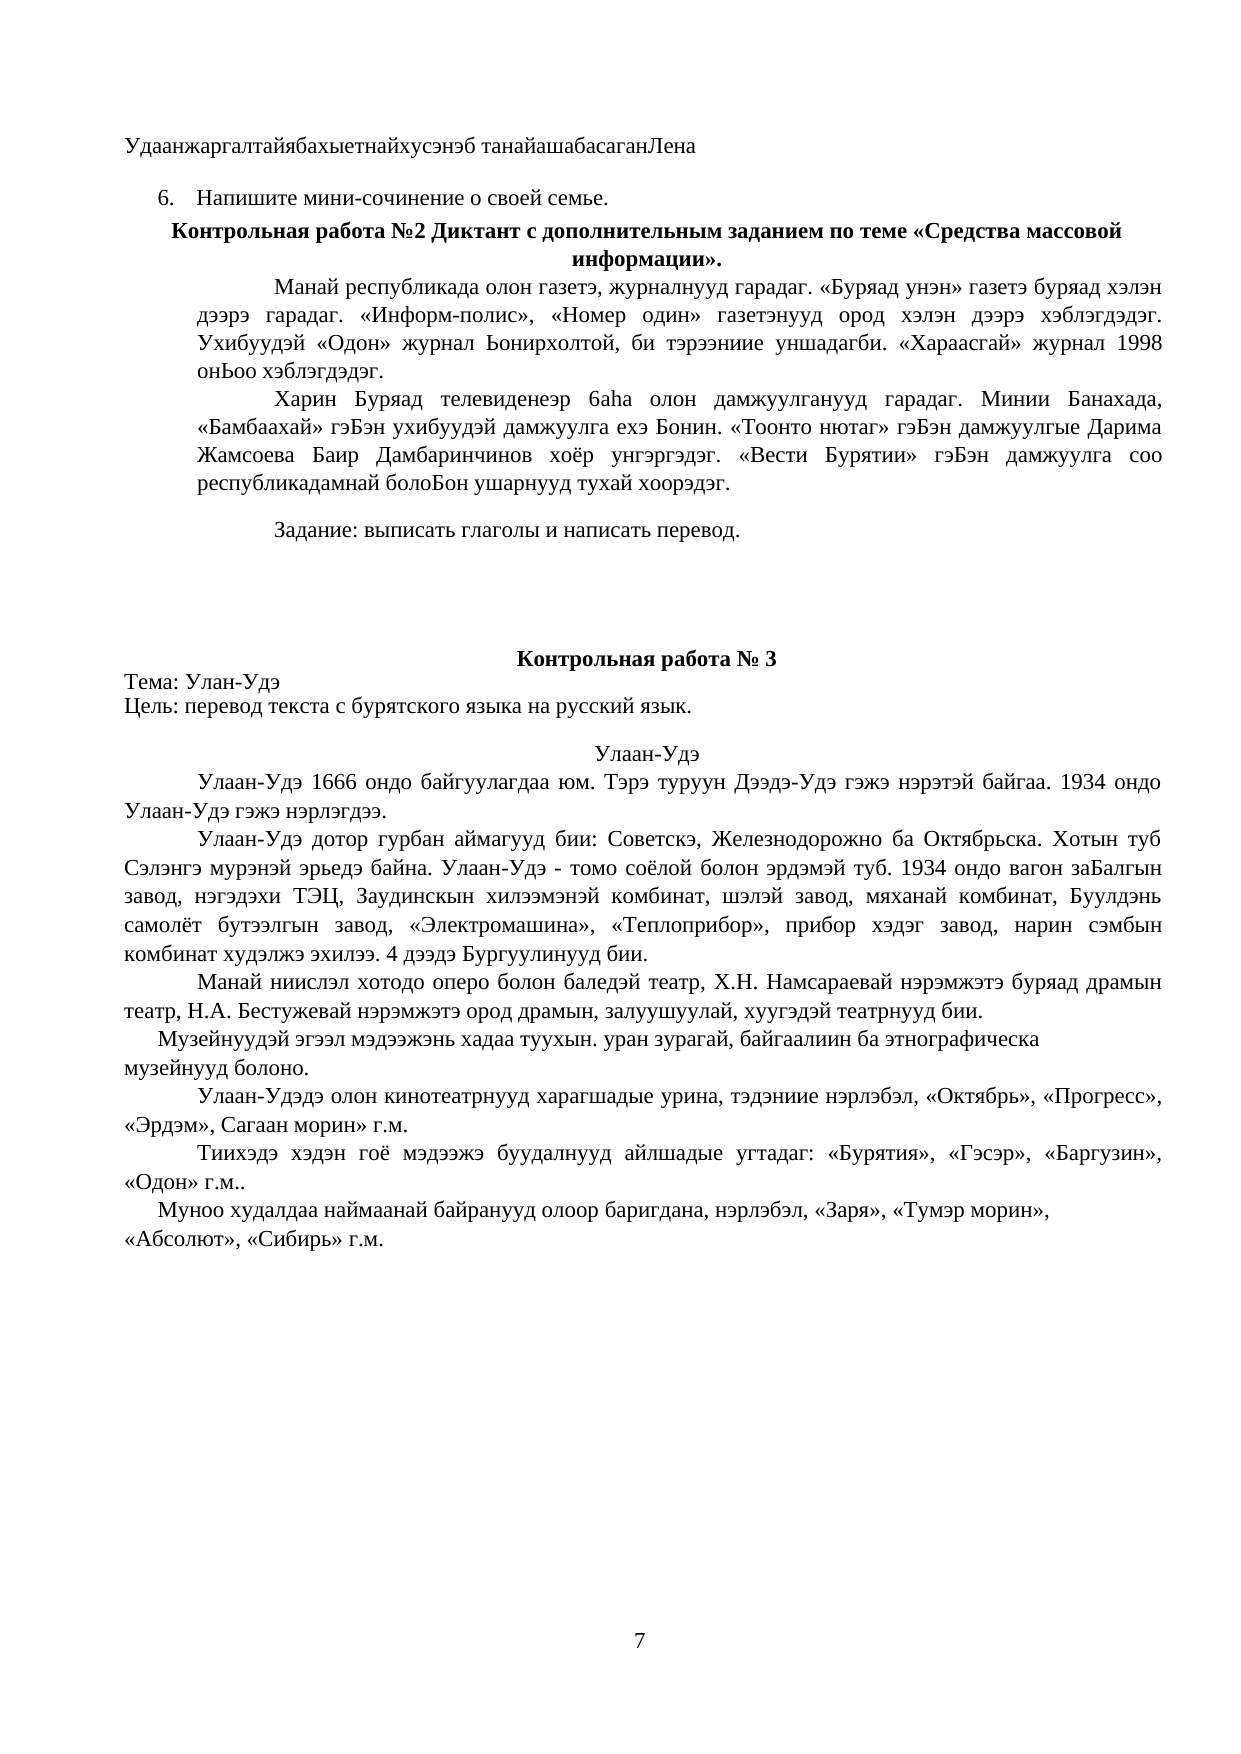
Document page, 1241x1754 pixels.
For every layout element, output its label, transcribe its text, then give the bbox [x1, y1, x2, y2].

list Напишите мини-сочинение о своей семье. [124, 164, 1167, 216]
text Манай республикада олон газетэ, журналнууд гарадаг. «Буряад унэн» газетэ буряад хэлэн дээрэ гарадаг. «Информ-полис», «Номер один» газетэнууд ород хэлэн дээрэ хэблэгдэдэг. Ухибуудэй «Одон» журнал Ьонирхолтой, би тэрээниие уншадагби. «Хараасгай» журнал 1998 онЬоо хэблэгдэдэг. [197, 272, 1163, 384]
text Тема: Улан-Удэ [124, 671, 1167, 694]
text Улаан-Удэ 1666 ондо байгуулагдаа юм. Тэрэ туруун Дээдэ-Удэ гэжэ нэрэтэй байгаа. 1934 ондо Улаан-Удэ гэжэ нэрлэгдээ. [124, 767, 1163, 824]
text Музейнуудэй эгээл мэдээжэнь хадаа туухын. уран зурагай, байгаалиин ба этнографическа музейнууд болоно. [124, 1024, 1090, 1081]
text Цель: перевод текста с бурятского языка на русский язык. [124, 695, 1167, 718]
text Улаан-Удэ дотор гурбан аймагууд бии: Советскэ, Железнодорожно ба Октябрьска. Хотын туб Сэлэнгэ мурэнэй эрьедэ байна. Улаан-Удэ - томо соёлой болон эрдэмэй туб. 1934 ондо вагон заБалгын завод, нэгэдэхи ТЭЦ, Заудинскын хилээмэнэй комбинат, шэлэй завод, мяханай комбинат, Буулдэнь самолёт бутээлгын завод, «Электромашина», «Теплоприбор», прибор хэдэг завод, нарин сэмбын комбинат худэлжэ эхилээ. 4 дээдэ Бургуулинууд бии. [124, 824, 1163, 967]
text Удаанжаргалтайябахыетнайхусэнэб танайашабасаганЛена [124, 112, 1167, 164]
text информации». [126, 244, 1167, 272]
text Манай ниислэл хотодо оперо болон баледэй театр, Х.Н. Намсараевай нэрэмжэтэ буряад драмын театр, Н.А. Бестужевай нэрэмжэтэ ород драмын, залуушуулай, хуугэдэй театрнууд бии. [124, 967, 1163, 1024]
text Муноо худалдаа наймаанай байранууд олоор баригдана, нэрлэбэл, «Заря», «Тумэр морин», «Абсолют», «Сибирь» г.м. [124, 1195, 1090, 1252]
text Контрольная работа № 3 [126, 648, 1167, 671]
text Улаан-Удэ [126, 738, 1167, 767]
text Тиихэдэ хэдэн гоё мэдээжэ буудалнууд айлшадые угтадаг: «Бурятия», «Гэсэр», «Баргузин», «Одон» г.м.. [124, 1138, 1163, 1195]
text Харин Буряад телевиденеэр 6aha олон дамжуулганууд гарадаг. Минии Банахада, «Бамбаахай» гэБэн ухибуудэй дамжуулга ехэ Бонин. «Тоонто нютаг» гэБэн дамжуулгые Дарима Жамсоева Баир Дамбаринчинов хоёр унгэргэдэг. «Вести Бурятии» гэБэн дамжуулга соо республикадамнай болоБон ушарнууд тухай хоорэдэг. [197, 384, 1163, 496]
text Задание: выписать глаголы и написать перевод. [197, 519, 1167, 542]
text Контрольная работа №2 Диктант с дополнительным заданием по теме «Средства массовой [126, 216, 1167, 244]
text Улаан-Удэдэ олон кинотеатрнууд харагшадые урина, тэдэниие нэрлэбэл, «Октябрь», «Прогресс», «Эрдэм», Сагаан морин» г.м. [124, 1081, 1163, 1138]
